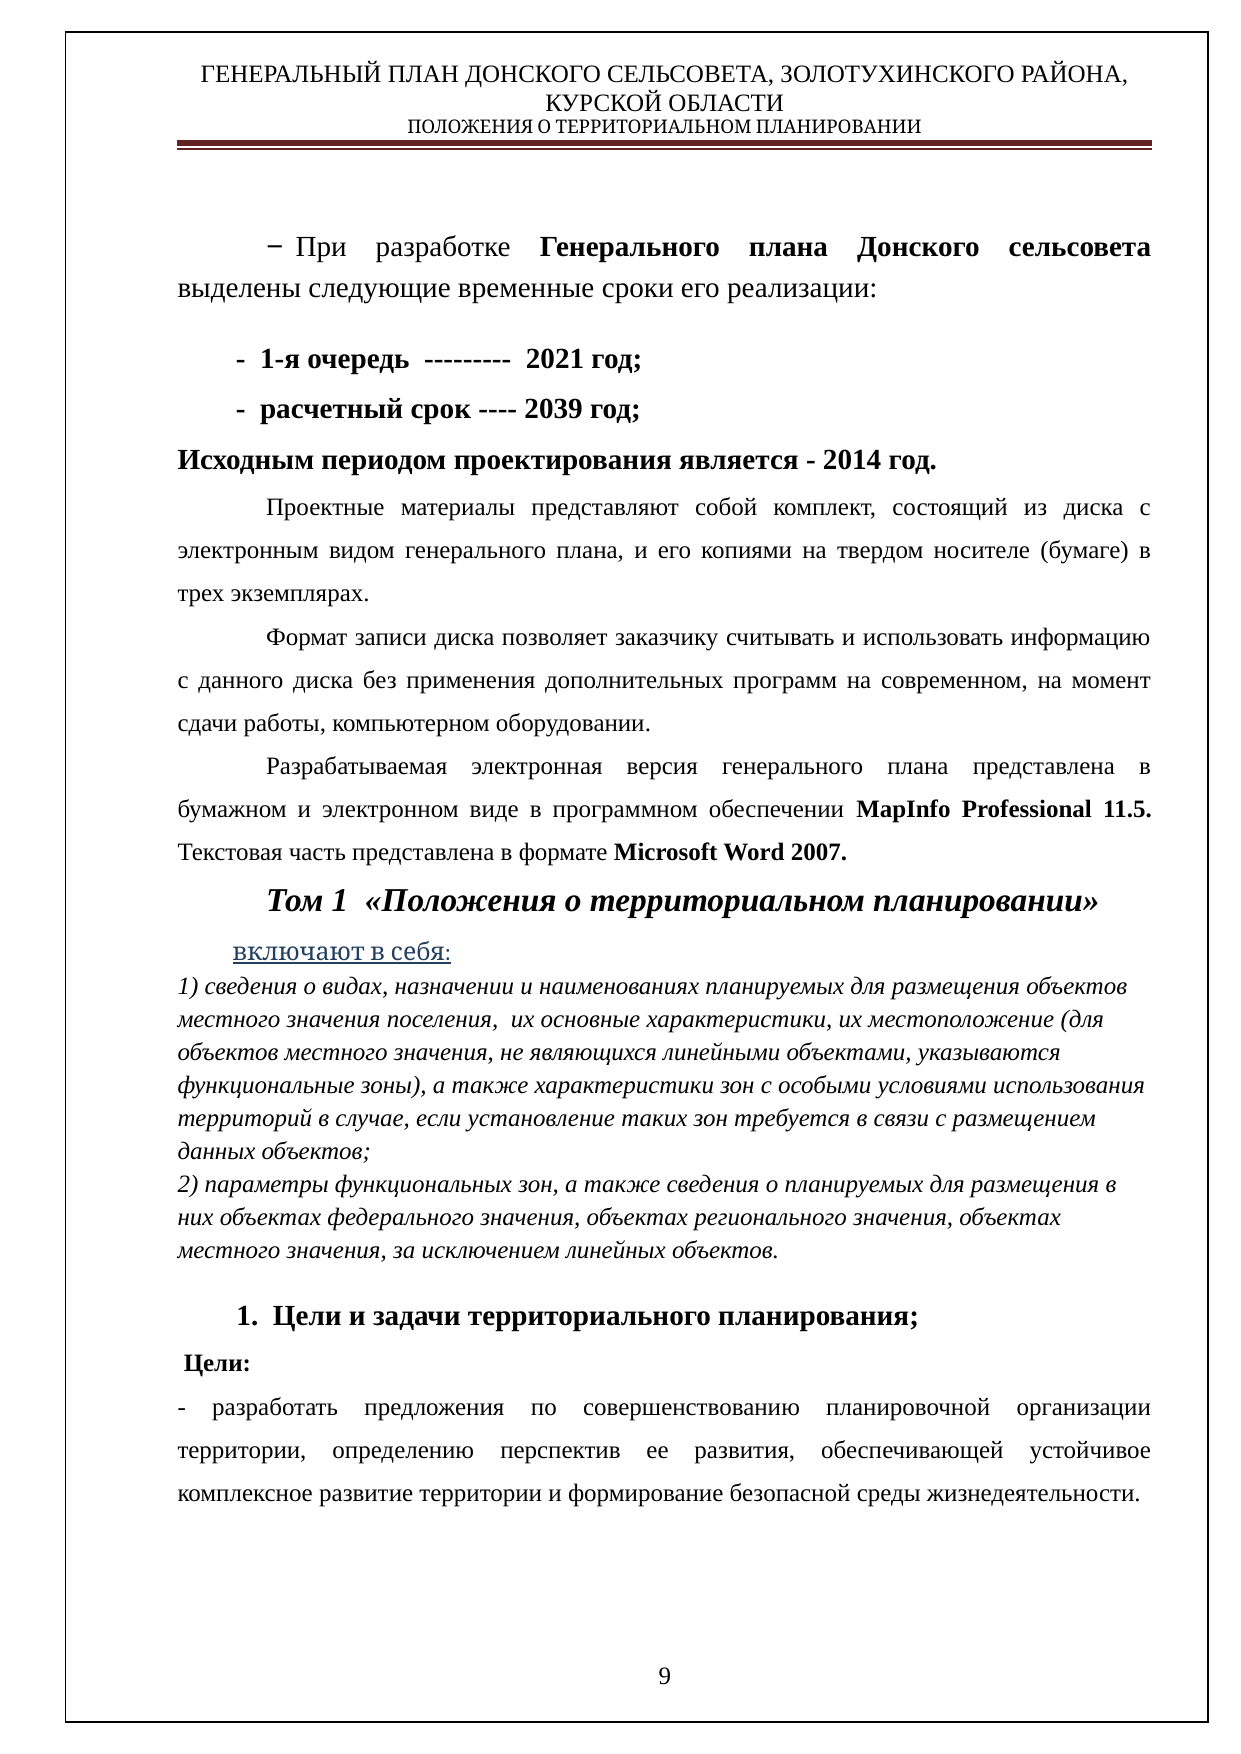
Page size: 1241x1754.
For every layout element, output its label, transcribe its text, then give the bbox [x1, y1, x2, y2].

text Формат записи диска позволяет заказчику считывать и использовать информацию с данного диска без применения дополнительных программ на современном, на момент сдачи работы, компьютерном оборудовании. [177, 622, 1152, 737]
text Разрабатываемая электронная версия генерального плана представлена в бумажном и электронном виде в программном обеспечении MapInfo Professional 11.5. Текстовая часть представлена в формате Microsoft Word 2007. [177, 751, 1152, 866]
text 2) параметры функциональных зон, а также сведения о планируемых для размещения в них объектах федерального значения, объектах регионального значения, объектах местного значения, за исключением линейных объектов. [177, 1169, 1152, 1264]
text 1) сведения о видах, назначении и наименованиях планируемых для размещения объектов местного значения поселения, их основные характеристики, их местоположение (для объектов местного значения, не являющихся линейными объектами, указываются функциональные зоны), а также характеристики зон с особыми условиями использования территорий в случае, если установление таких зон требуется в связи с размещением данных объектов; [177, 971, 1152, 1165]
text Цели: [177, 1348, 1152, 1377]
text Проектные материалы представляют собой комплект, состоящий из диска с электронным видом генерального плана, и его копиями на твердом носителе (бумаге) в трех экземплярах. [177, 492, 1152, 607]
text - 1-я очередь --------- 2021 год; [177, 341, 1152, 375]
subtitle включают в себя: [177, 938, 1152, 967]
list При разработке Генерального плана Донского сельсовета выделены следующие временные сроки его реализации: [177, 229, 1152, 303]
text Исходным периодом проектирования является - 2014 год. [177, 442, 1152, 475]
text - расчетный срок ---- 2039 год; [177, 392, 1152, 425]
text - разработать предложения по совершенствованию планировочной организации территории, определению перспектив ее развития, обеспечивающей устойчивое комплексное развитие территории и формирование безопасной среды жизнедеятельности. [177, 1392, 1152, 1507]
text 1. Цели и задачи территориального планирования; [236, 1298, 1152, 1332]
text Том 1 «Положения о территориальном планировании» [177, 880, 1152, 919]
